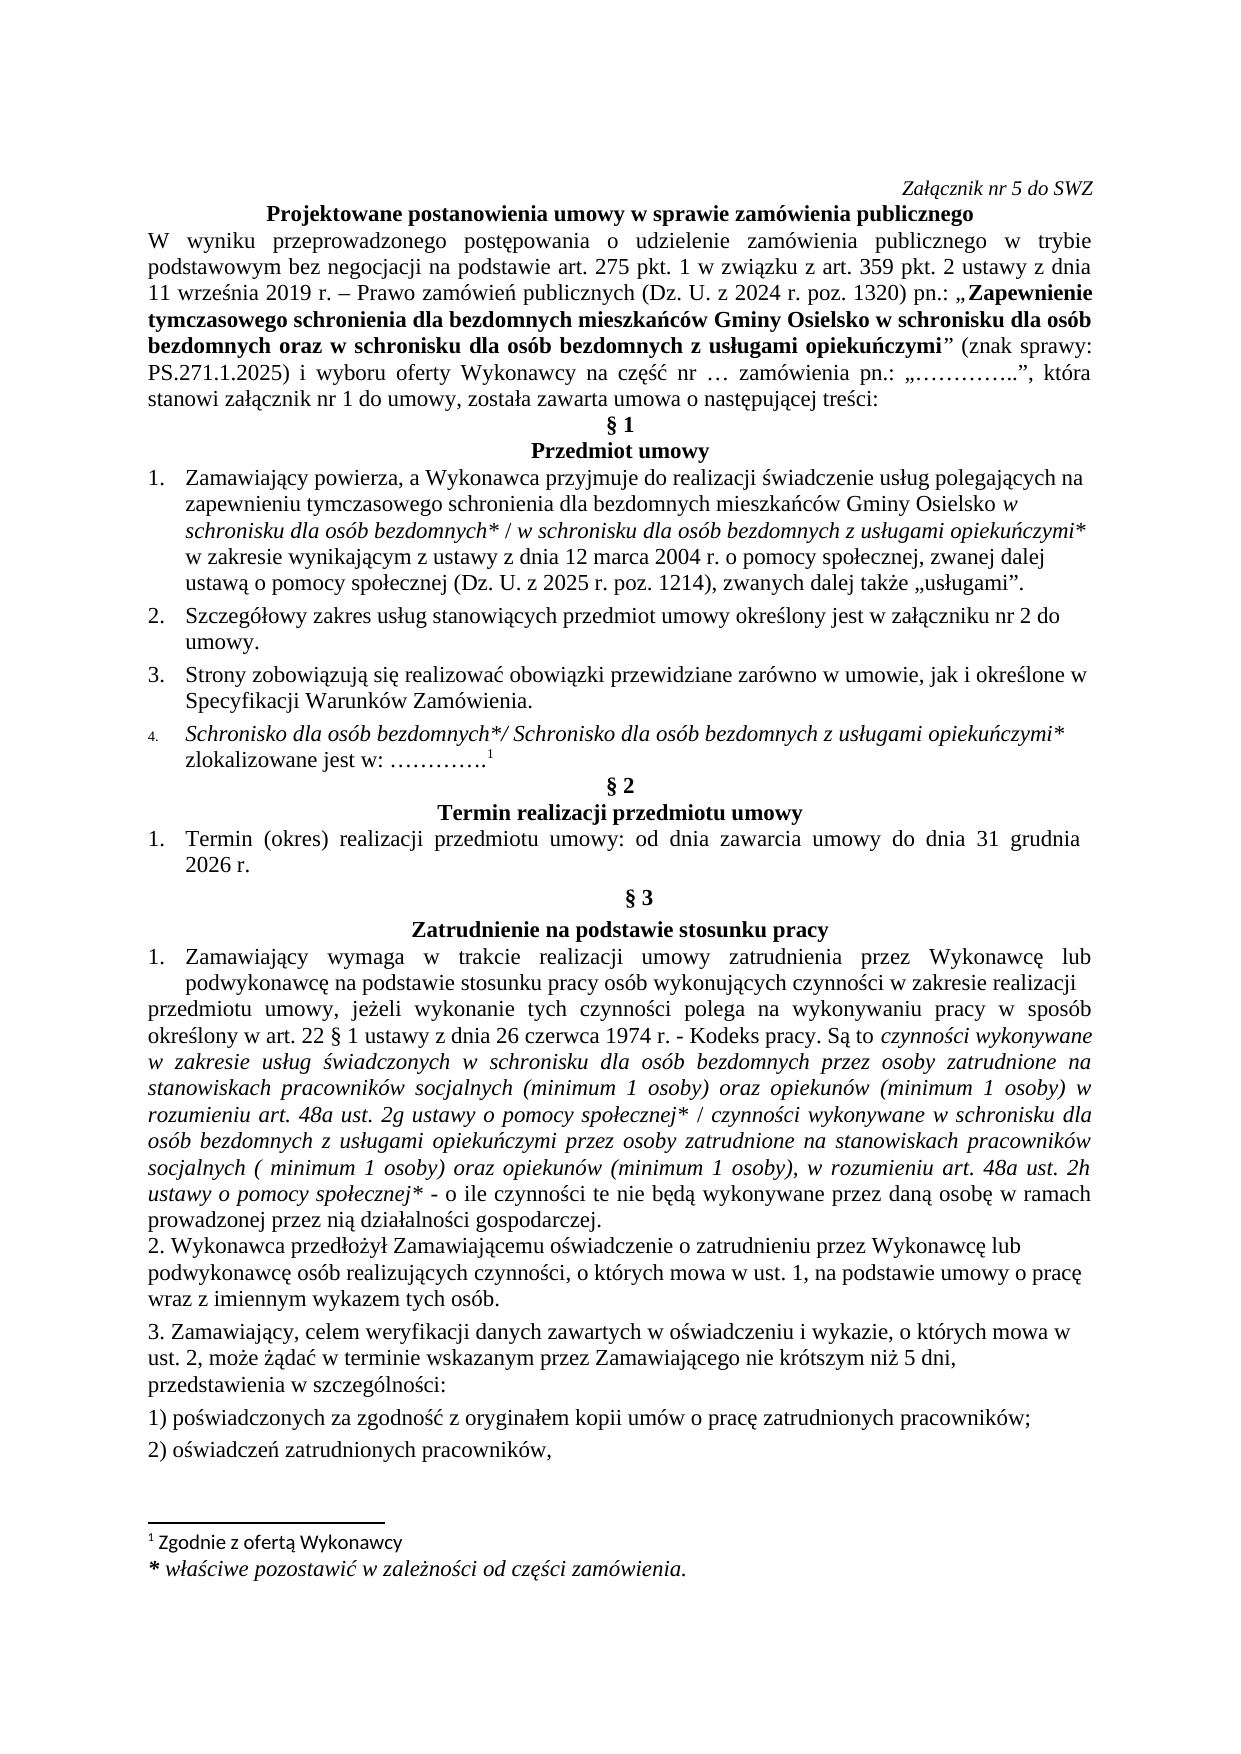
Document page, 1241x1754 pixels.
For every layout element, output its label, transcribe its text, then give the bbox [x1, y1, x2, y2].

list Zamawiający powierza, a Wykonawca przyjmuje do realizacji świadczenie usług polegających na zapewnieniu tymczasowego schronienia dla bezdomnych mieszkańców Gminy Osielsko w schronisku dla osób bezdomnych* / w schronisku dla osób bezdomnych z usługami opiekuńczymi* w zakresie wynikającym z ustawy z dnia 12 marca 2004 r. o pomocy społecznej, zwanej dalej ustawą o pomocy społecznej (Dz. U. z 2025 r. poz. 1214), zwanych dalej także „usługami”. [148, 464, 1093, 596]
text przedmiotu umowy, jeżeli wykonanie tych czynności polega na wykonywaniu pracy w sposób określony w art. 22 § 1 ustawy z dnia 26 czerwca 1974 r. - Kodeks pracy. Są to czynności wykonywane w zakresie usług świadczonych w schronisku dla osób bezdomnych przez osoby zatrudnione na stanowiskach pracowników socjalnych (minimum 1 osoby) oraz opiekunów (minimum 1 osoby) w rozumieniu art. 48a ust. 2g ustawy o pomocy społecznej* / czynności wykonywane w schronisku dla osób bezdomnych z usługami opiekuńczymi przez osoby zatrudnione na stanowiskach pracowników socjalnych ( minimum 1 osoby) oraz opiekunów (minimum 1 osoby), w rozumieniu art. 48a ust. 2h ustawy o pomocy społecznej* - o ile czynności te nie będą wykonywane przez daną osobę w ramach prowadzonej przez nią działalności gospodarczej. [148, 995, 1093, 1233]
text Projektowane postanowienia umowy w sprawie zamówienia publicznego [148, 200, 1093, 227]
list Termin (okres) realizacji przedmiotu umowy: od dnia zawarcia umowy do dnia 31 grudnia 2026 r. [148, 825, 1093, 878]
text § 1 [148, 411, 1093, 438]
text Termin realizacji przedmiotu umowy [148, 799, 1093, 825]
list Schronisko dla osób bezdomnych*/ Schronisko dla osób bezdomnych z usługami opiekuńczymi* zlokalizowane jest w: …………. [148, 719, 1093, 772]
text § 2 [148, 772, 1093, 799]
text Załącznik nr 5 do SWZ [148, 176, 1093, 200]
list Zamawiający wymaga w trakcie realizacji umowy zatrudnienia przez Wykonawcę lub podwykonawcę na podstawie stosunku pracy osób wykonujących czynności w zakresie realizacji [148, 943, 1093, 995]
text 2. Wykonawca przedłożył Zamawiającemu oświadczenie o zatrudnieniu przez Wykonawcę lub podwykonawcę osób realizujących czynności, o których mowa w ust. 1, na podstawie umowy o pracę wraz z imiennym wykazem tych osób. [148, 1233, 1093, 1312]
text 2) oświadczeń zatrudnionych pracowników, [148, 1436, 1093, 1463]
text Zatrudnienie na podstawie stosunku pracy [148, 916, 1093, 943]
text § 3 [185, 884, 1093, 910]
text W wyniku przeprowadzonego postępowania o udzielenie zamówienia publicznego w trybie podstawowym bez negocjacji na podstawie art. 275 pkt. 1 w związku z art. 359 pkt. 2 ustawy z dnia 11 września 2019 r. – Prawo zamówień publicznych (Dz. U. z 2024 r. poz. 1320) pn.: „Zapewnienie tymczasowego schronienia dla bezdomnych mieszkańców Gminy Osielsko w schronisku dla osób bezdomnych oraz w schronisku dla osób bezdomnych z usługami opiekuńczymi” (znak sprawy: PS.271.1.2025) i wyboru oferty Wykonawcy na część nr … zamówienia pn.: „…………..”, która stanowi załącznik nr 1 do umowy, została zawarta umowa o następującej treści: [148, 227, 1093, 411]
text 3. Zamawiający, celem weryfikacji danych zawartych w oświadczeniu i wykazie, o których mowa w ust. 2, może żądać w terminie wskazanym przez Zamawiającego nie krótszym niż 5 dni, przedstawienia w szczególności: [148, 1318, 1093, 1397]
text 1) poświadczonych za zgodność z oryginałem kopii umów o pracę zatrudnionych pracowników; [148, 1404, 1093, 1430]
text Przedmiot umowy [148, 438, 1093, 464]
list Strony zobowiązują się realizować obowiązki przewidziane zarówno w umowie, jak i określone w Specyfikacji Warunków Zamówienia. [148, 661, 1093, 713]
list Szczegółowy zakres usług stanowiących przedmiot umowy określony jest w załączniku nr 2 do umowy. [148, 602, 1093, 654]
